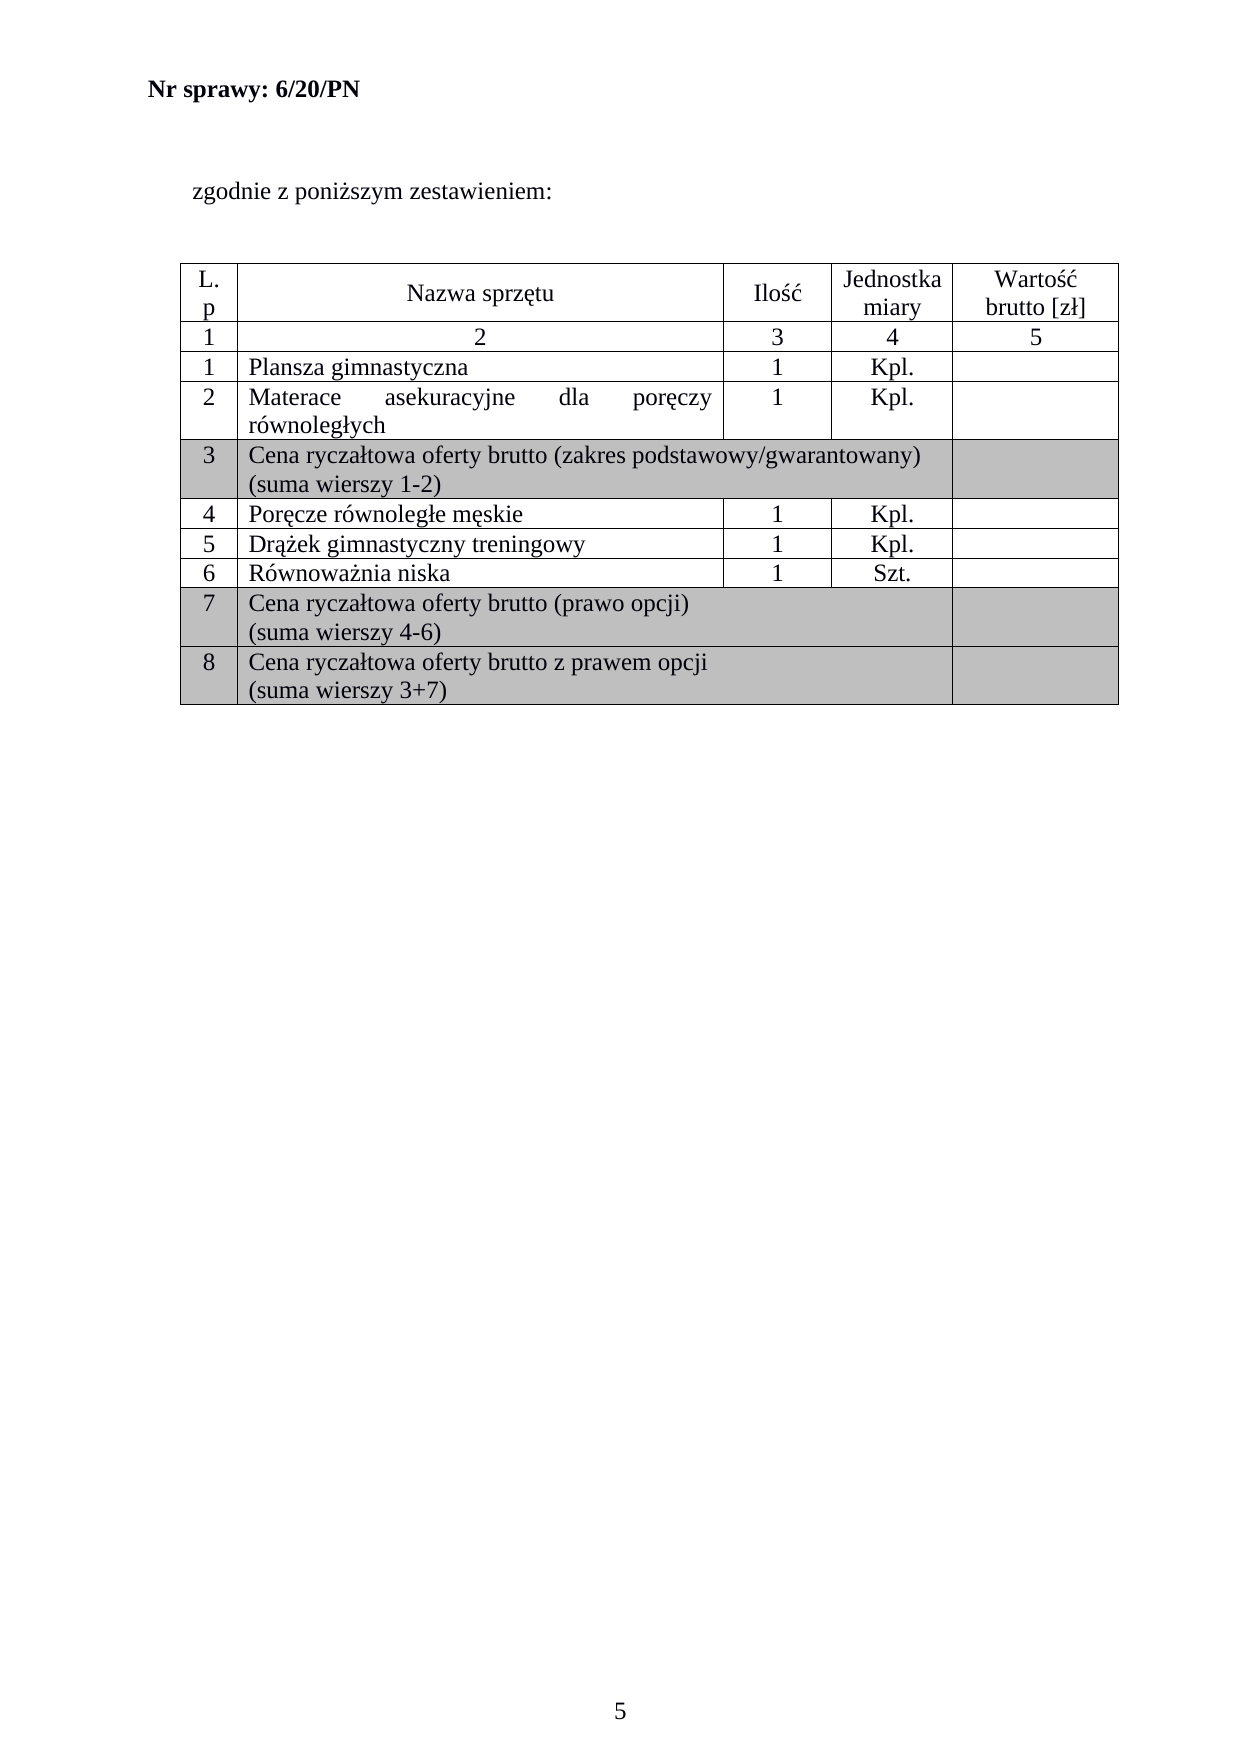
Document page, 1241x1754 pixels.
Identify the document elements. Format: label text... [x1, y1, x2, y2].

table_cell 5 [181, 529, 237, 557]
table_cell 5 [953, 322, 1118, 351]
table_cell 3 [181, 440, 237, 498]
table_cell 2 [238, 322, 723, 351]
table_cell Materace asekuracyjne dla poręczy równoległych [238, 382, 723, 439]
table_cell 2 [181, 382, 237, 439]
table_cell Cena ryczałtowa oferty brutto z prawem opcji (suma wierszy 3+7) [238, 647, 952, 704]
table_cell Cena ryczałtowa oferty brutto (zakres podstawowy/gwarantowany) (suma wierszy 1-2) [238, 440, 952, 498]
table_cell 7 [181, 588, 237, 646]
table_cell 1 [181, 322, 237, 351]
table_cell 1 [724, 382, 831, 439]
table_cell 1 [181, 352, 237, 381]
table_header Ilość [724, 264, 831, 321]
table_header Nazwa sprzętu [238, 264, 723, 321]
table_cell [953, 499, 1118, 528]
table_cell Cena ryczałtowa oferty brutto (prawo opcji) (suma wierszy 4-6) [238, 588, 952, 646]
table_cell 1 [724, 559, 831, 587]
table_header Jednostka miary [832, 264, 952, 321]
table_header L.p [181, 264, 237, 321]
table_cell 1 [724, 499, 831, 528]
table_cell 3 [724, 322, 831, 351]
text zgodnie z poniższym zestawieniem: [192, 176, 1093, 205]
table_cell Kpl. [832, 382, 952, 439]
table_cell Kpl. [832, 352, 952, 381]
table_cell 1 [724, 529, 831, 557]
table_cell [953, 440, 1118, 498]
table_cell Kpl. [832, 529, 952, 557]
table_cell [953, 382, 1118, 439]
table_cell [953, 529, 1118, 557]
table_header Wartość brutto [zł] [953, 264, 1118, 321]
table_cell Kpl. [832, 499, 952, 528]
table_cell Poręcze równoległe męskie [238, 499, 723, 528]
table_cell [953, 647, 1118, 704]
table_cell 1 [724, 352, 831, 381]
table_cell 4 [832, 322, 952, 351]
table_cell [953, 588, 1118, 646]
table_cell Szt. [832, 559, 952, 587]
table_cell Plansza gimnastyczna [238, 352, 723, 381]
table_cell 6 [181, 559, 237, 587]
table_cell 8 [181, 647, 237, 704]
table_cell 4 [181, 499, 237, 528]
table_cell [953, 559, 1118, 587]
table_cell Równoważnia niska [238, 559, 723, 587]
table_cell Drążek gimnastyczny treningowy [238, 529, 723, 557]
table_cell [953, 352, 1118, 381]
